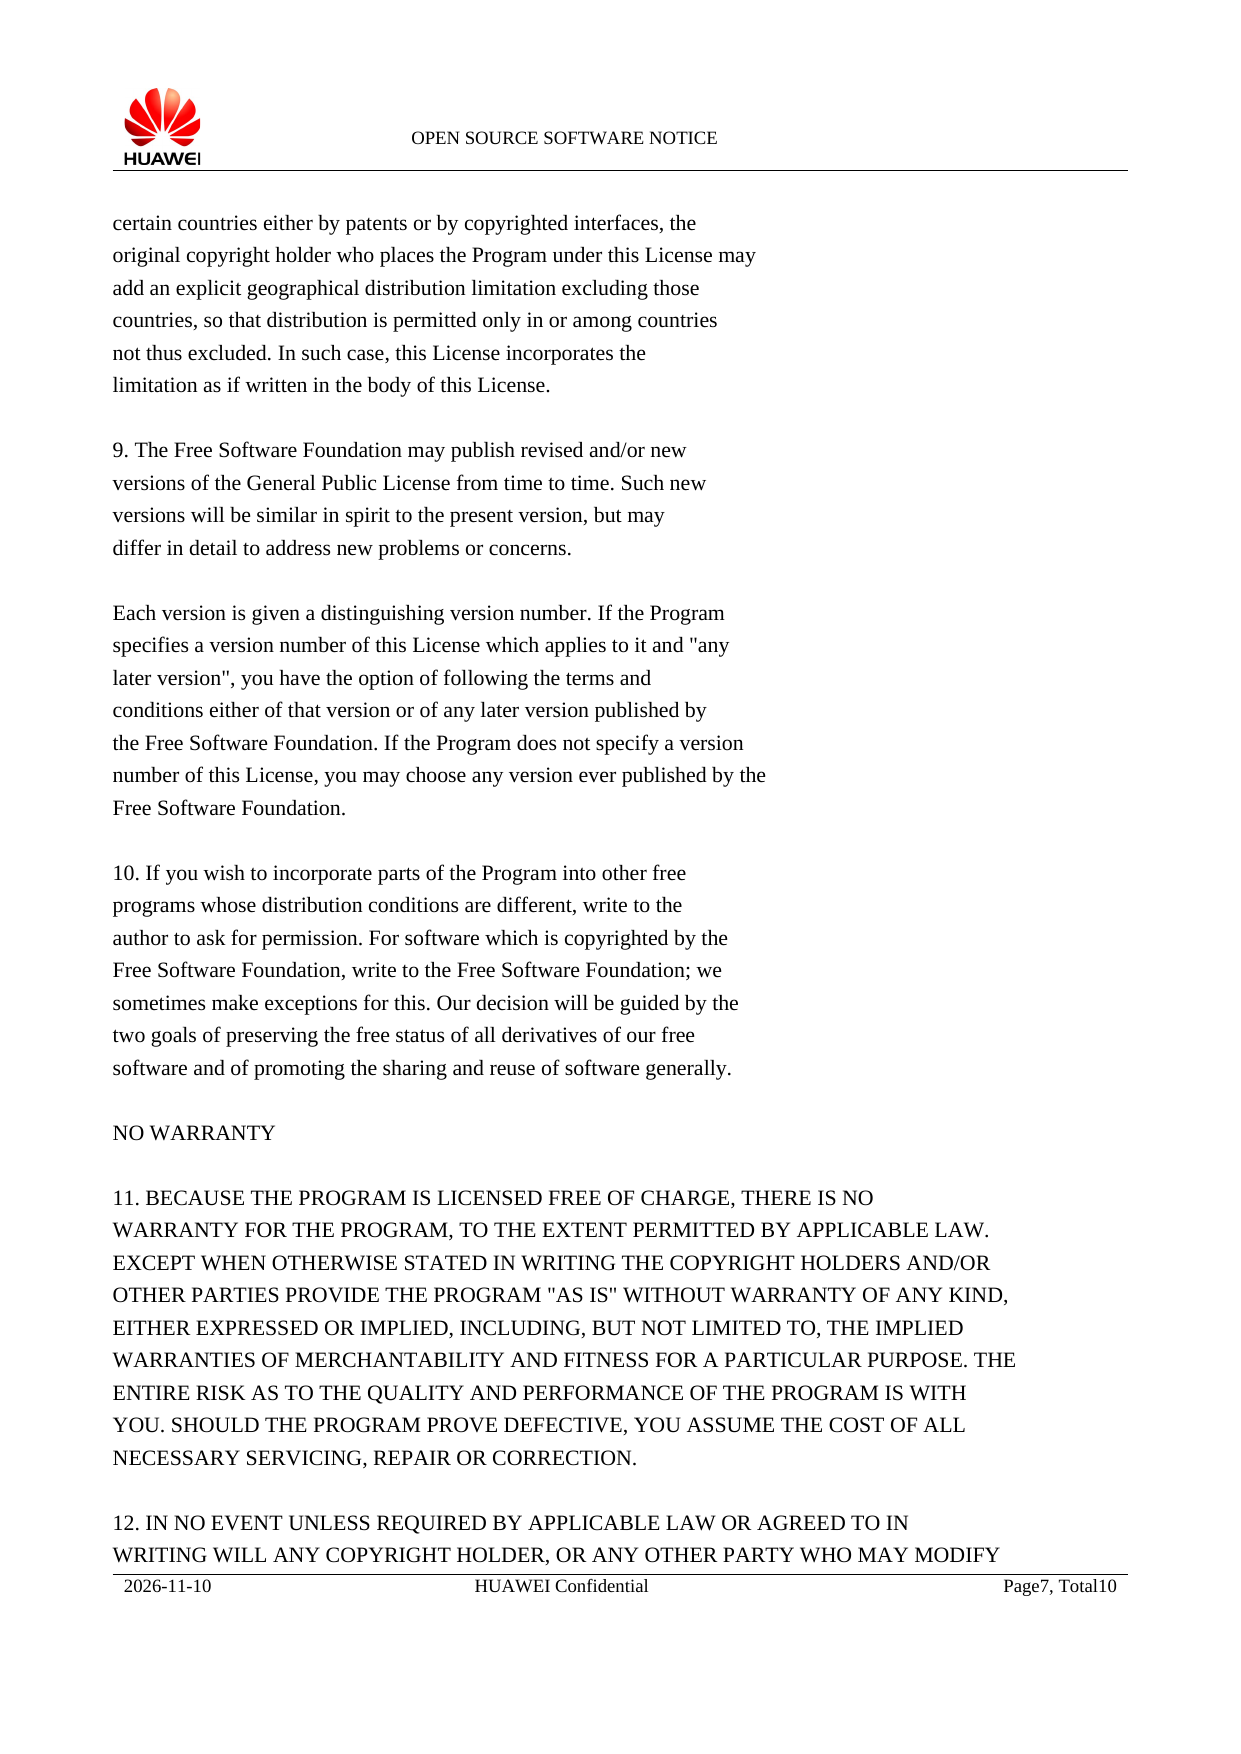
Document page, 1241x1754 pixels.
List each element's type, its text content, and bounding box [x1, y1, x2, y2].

picture [124, 88, 201, 165]
